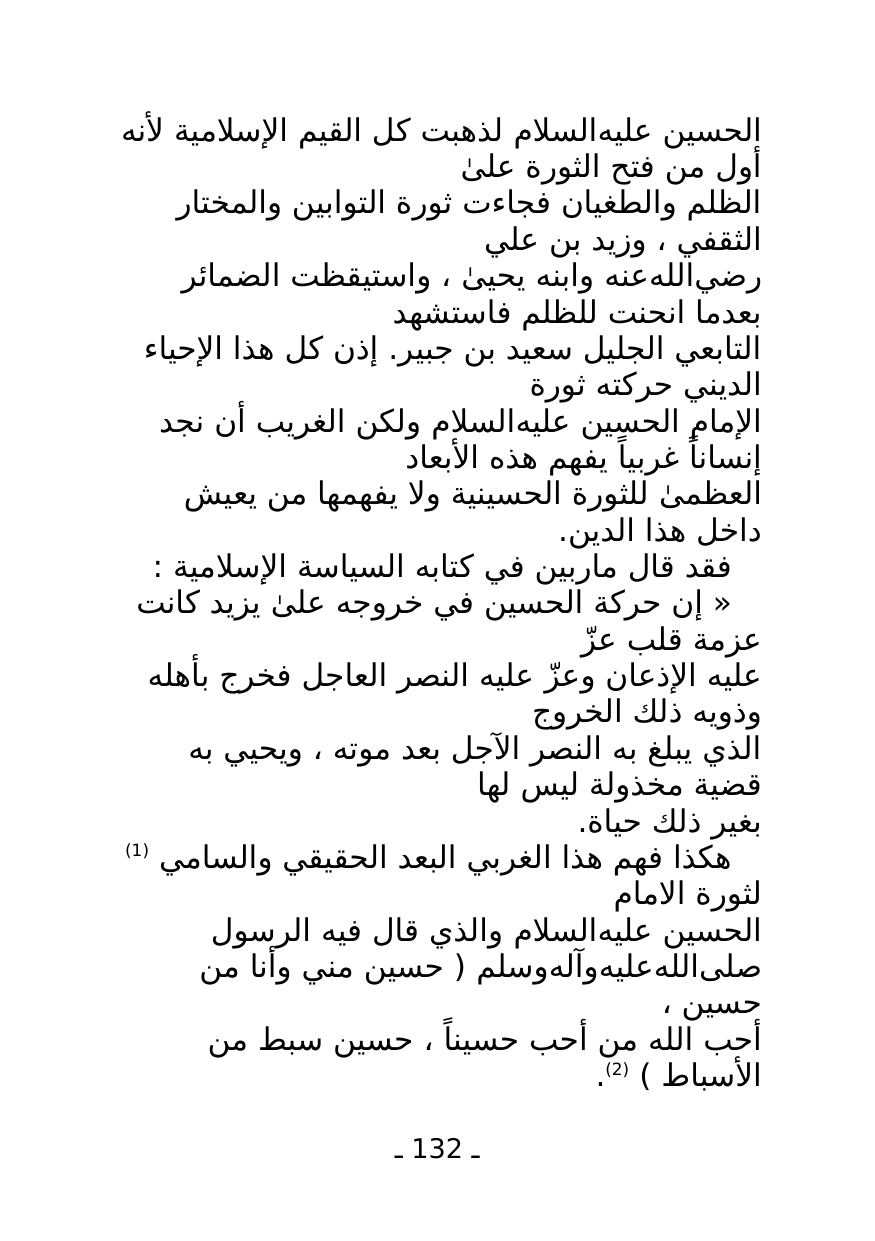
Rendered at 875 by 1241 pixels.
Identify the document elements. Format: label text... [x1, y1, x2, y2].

text هكذا فهم هذا الغربي البعد الحقيقي والسامي (1) لثورة الامام الحسين عليه‌السلام والذي قال فيه الرسول صلى‌الله‌عليه‌وآله‌وسلم ( حسين مني وأنا من حسين ، أحب الله من أحب حسيناً ، حسين سبط من الأسباط ) (2). [112, 839, 762, 1094]
text « إن حركة الحسين في خروجه علىٰ يزيد كانت عزمة قلب عزّ عليه الإذعان وعزّ عليه النصر العاجل فخرج بأهله وذويه ذلك الخروج الذي يبلغ به النصر الآجل بعد موته ، ويحيي به قضية مخذولة ليس لها بغير ذلك حياة. [112, 585, 762, 839]
text فقد قال ماربين في كتابه السياسة الإسلامية : [112, 548, 762, 585]
text الحسين عليه‌السلام لذهبت كل القيم الإسلامية لأنه أول من فتح الثورة علىٰ الظلم والطغيان فجاءت ثورة التوابين والمختار الثقفي ، وزيد بن علي رضي‌الله‌عنه وابنه يحيىٰ ، واستيقظت الضمائر بعدما انحنت للظلم فاستشهد التابعي الجليل سعيد بن جبير. إذن كل هذا الإحياء الديني حركته ثورة الإمام الحسين عليه‌السلام ولكن الغريب أن نجد إنساناً غربياً يفهم هذه الأبعاد العظمىٰ للثورة الحسينية ولا يفهمها من يعيش داخل هذا الدين. [112, 112, 762, 548]
